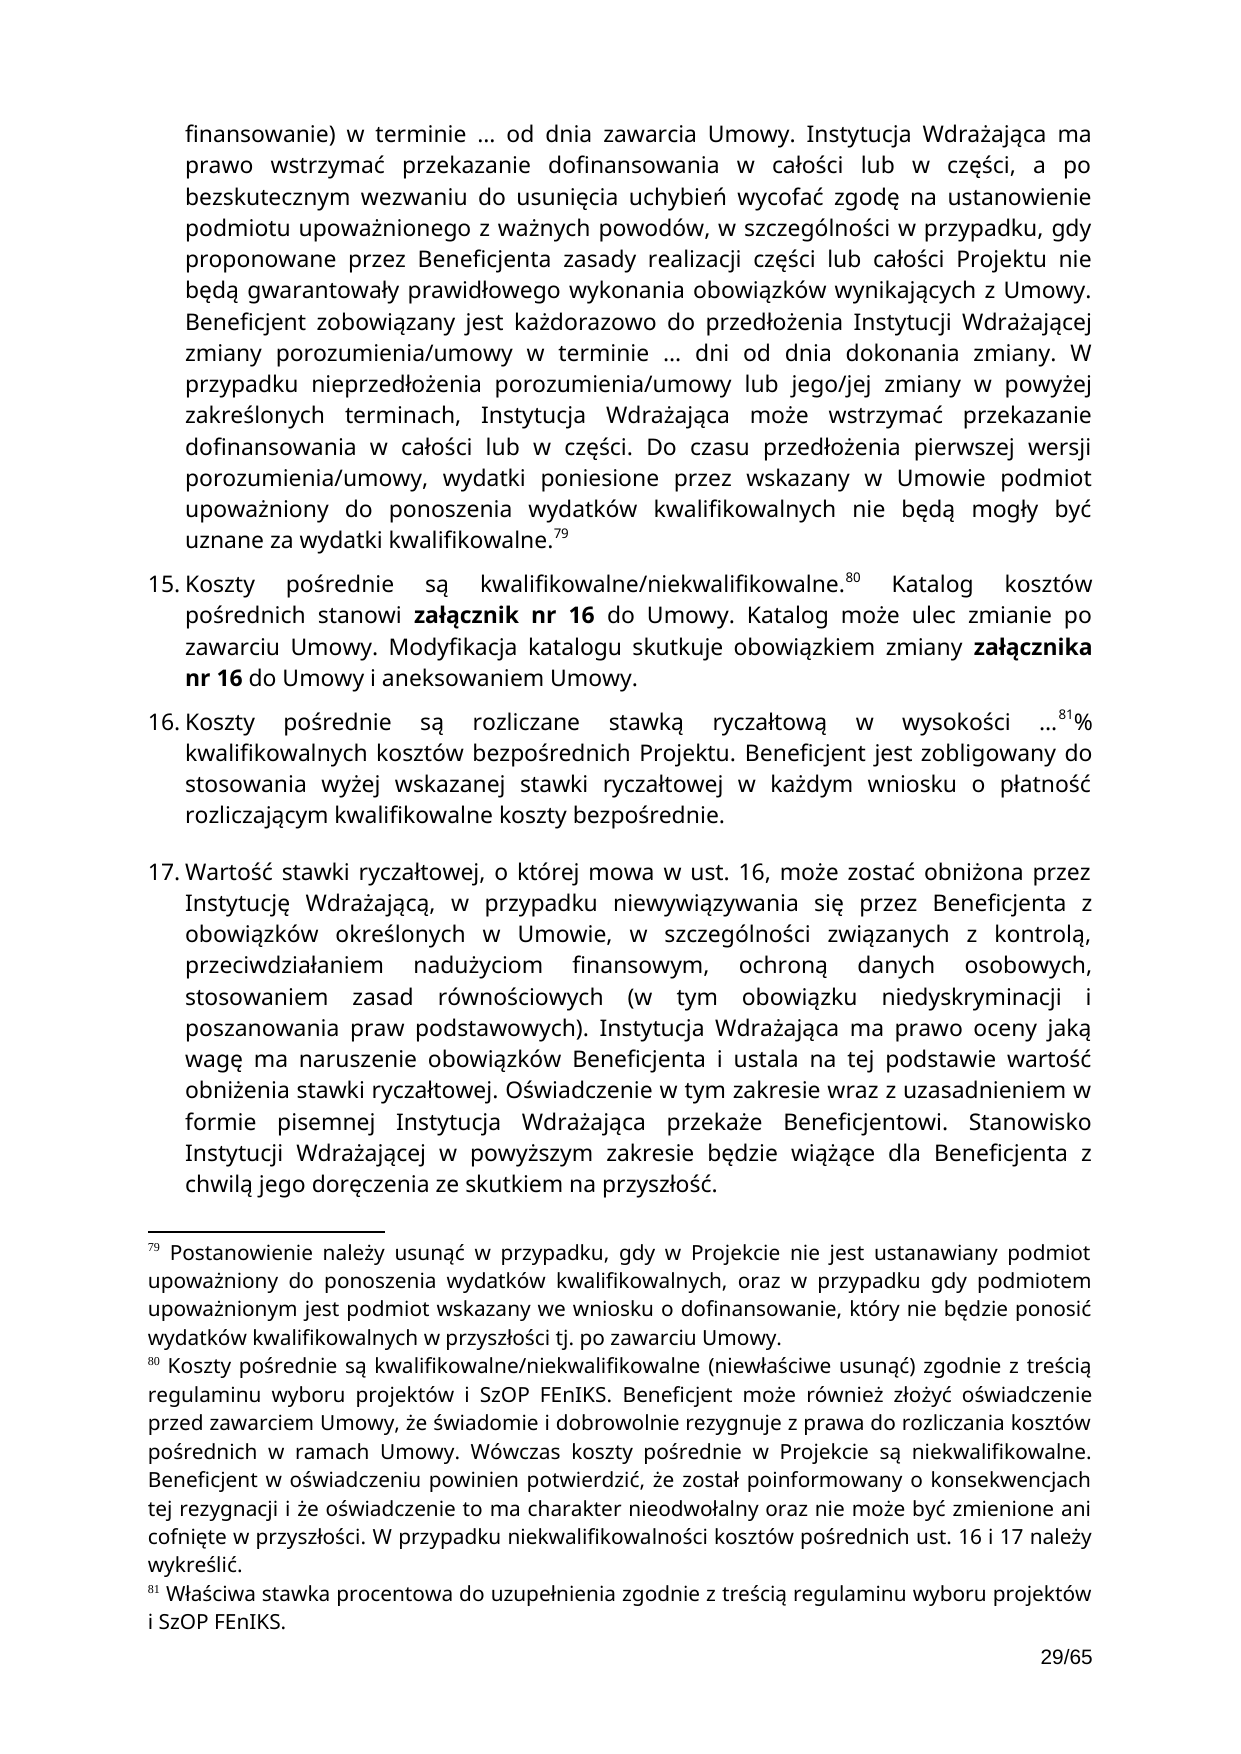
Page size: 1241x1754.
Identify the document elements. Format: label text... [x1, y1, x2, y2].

list Koszty pośrednie są rozliczane stawką ryczałtową w wysokości …% kwalifikowalnych kosztów bezpośrednich Projektu. Beneficjent jest zobligowany do stosowania wyżej wskazanej stawki ryczałtowej w każdym wniosku o płatność rozliczającym kwalifikowalne koszty bezpośrednie. [148, 706, 1092, 831]
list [148, 118, 1092, 556]
list Koszty pośrednie są kwalifikowalne/niekwalifikowalne. Katalog kosztów pośrednich stanowi załącznik nr 16 do Umowy. Katalog może ulec zmianie po zawarciu Umowy. Modyfikacja katalogu skutkuje obowiązkiem zmiany załącznika nr 16 do Umowy i aneksowaniem Umowy. [148, 568, 1092, 693]
list Wartość stawki ryczałtowej, o której mowa w ust. 16, może zostać obniżona przez Instytucję Wdrażającą, w przypadku niewywiązywania się przez Beneficjenta z obowiązków określonych w Umowie, w szczególności związanych z kontrolą, przeciwdziałaniem nadużyciom finansowym, ochroną danych osobowych, stosowaniem zasad równościowych (w tym obowiązku niedyskryminacji i poszanowania praw podstawowych). Instytucja Wdrażająca ma prawo oceny jaką wagę ma naruszenie obowiązków Beneficjenta i ustala na tej podstawie wartość obniżenia stawki ryczałtowej. Oświadczenie w tym zakresie wraz z uzasadnieniem w formie pisemnej Instytucja Wdrażająca przekaże Beneficjentowi. Stanowisko Instytucji Wdrażającej w powyższym zakresie będzie wiążące dla Beneficjenta z chwilą jego doręczenia ze skutkiem na przyszłość. [148, 856, 1092, 1199]
